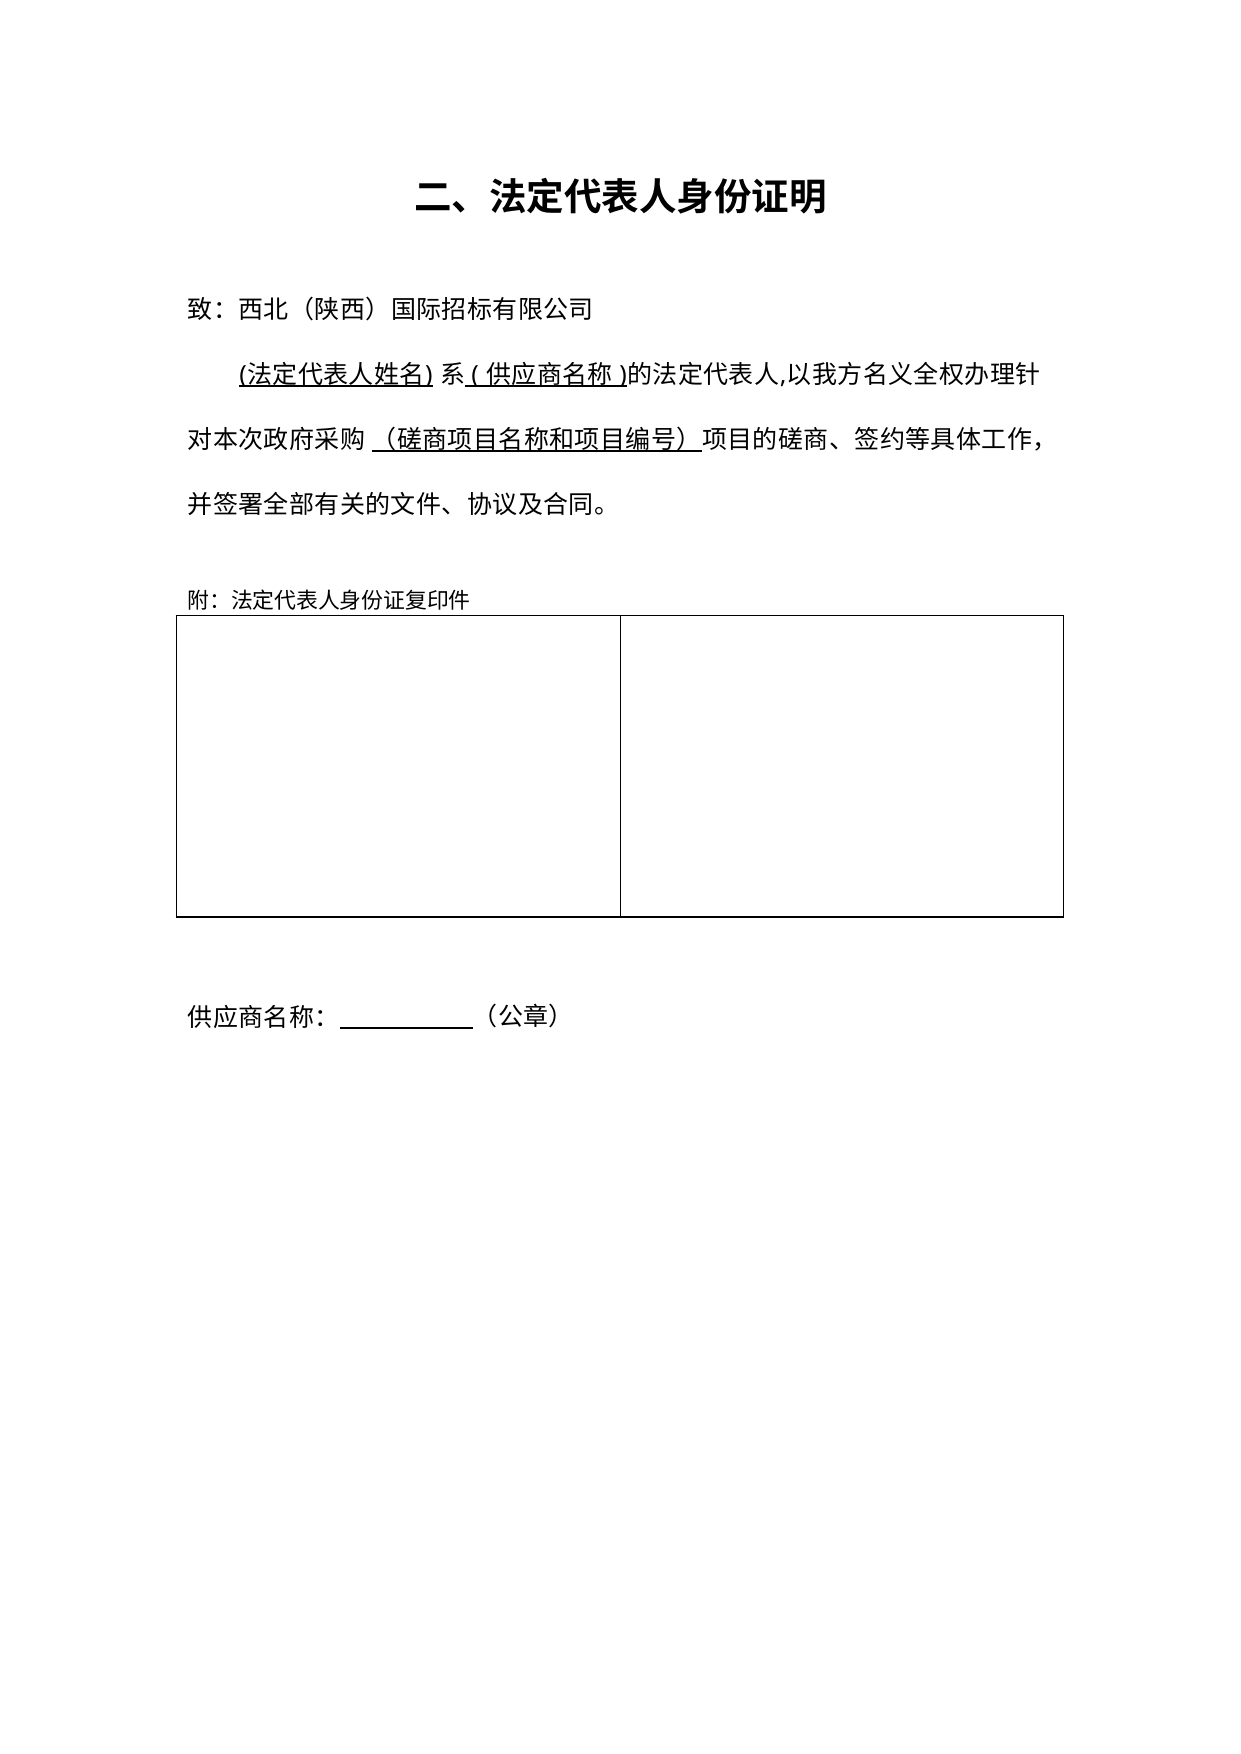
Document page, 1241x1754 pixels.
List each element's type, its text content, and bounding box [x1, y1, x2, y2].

text 附：法定代表人身份证复印件 [187, 582, 1053, 615]
text 二、法定代表人身份证明 [187, 162, 1053, 227]
table_header [621, 616, 1063, 916]
text 供应商名称： （公章） [187, 982, 998, 1047]
text 致：西北（陕西）国际招标有限公司 [187, 275, 1053, 340]
table_header [177, 616, 620, 916]
text (法定代表人姓名) 系 ( 供应商名称 )的法定代表人,以我方名义全权办理针对本次政府采购 （磋商项目名称和项目编号）项目的磋商、签约等具体工作，并签署全部有关的文件、协议及合同。 [187, 340, 1053, 535]
